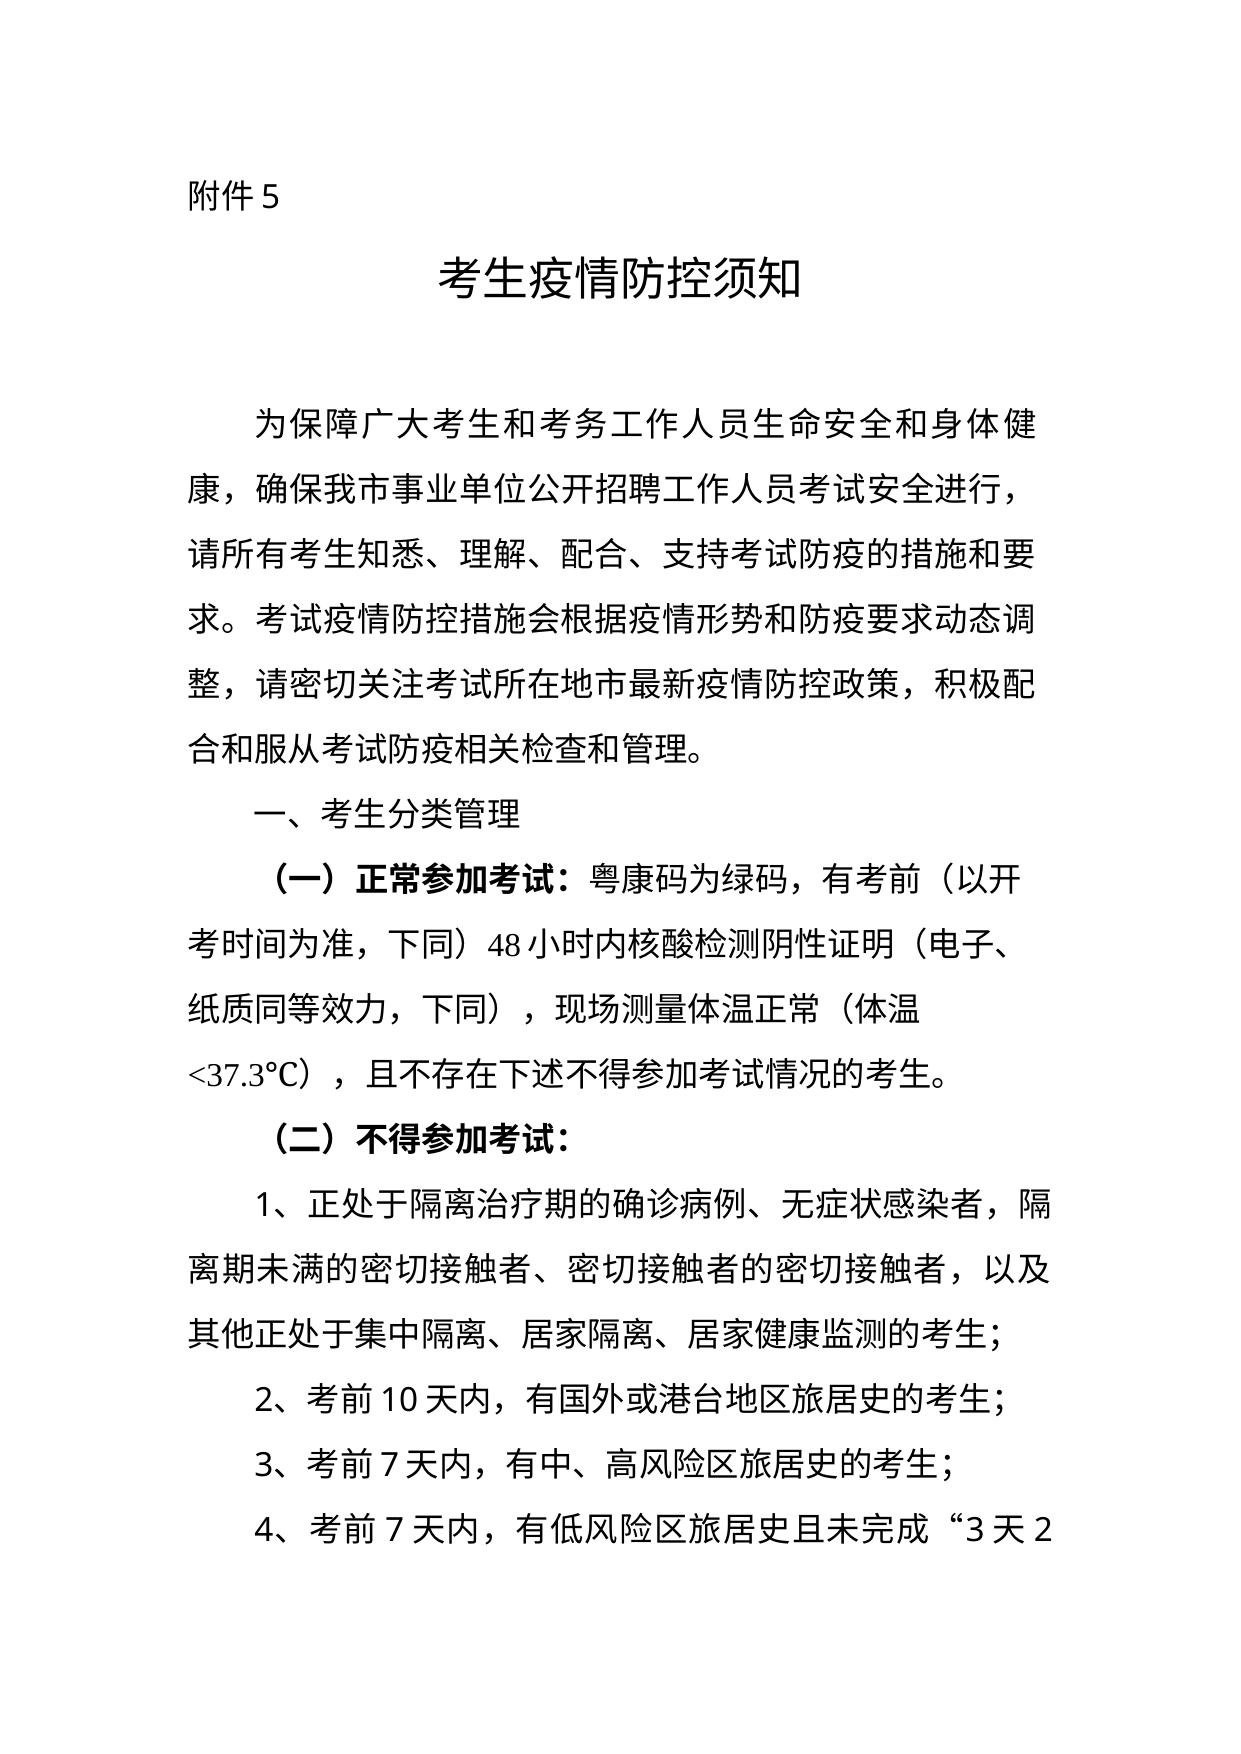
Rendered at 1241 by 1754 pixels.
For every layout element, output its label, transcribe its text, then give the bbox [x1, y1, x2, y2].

text （一）正常参加考试：粤康码为绿码，有考前（以开考时间为准，下同）48小时内核酸检测阴性证明（电子、纸质同等效力，下同），现场测量体温正常（体温<37.3℃），且不存在下述不得参加考试情况的考生。 [187, 844, 1053, 1104]
text （二）不得参加考试： [187, 1104, 1053, 1169]
text 3、考前7天内，有中、高风险区旅居史的考生； [187, 1429, 1053, 1494]
text 考生疫情防控须知 [187, 227, 1053, 324]
text 为保障广大考生和考务工作人员生命安全和身体健康，确保我市事业单位公开招聘工作人员考试安全进行，请所有考生知悉、理解、配合、支持考试防疫的措施和要求。考试疫情防控措施会根据疫情形势和防疫要求动态调整，请密切关注考试所在地市最新疫情防控政策，积极配合和服从考试防疫相关检查和管理。 [187, 389, 1036, 779]
text 一、考生分类管理 [187, 779, 1053, 844]
text 附件5 [187, 162, 1053, 227]
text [187, 1494, 1053, 1559]
text 2、考前10天内，有国外或港台地区旅居史的考生； [187, 1364, 1053, 1429]
text 1、正处于隔离治疗期的确诊病例、无症状感染者，隔离期未满的密切接触者、密切接触者的密切接触者，以及其他正处于集中隔离、居家隔离、居家健康监测的考生； [187, 1169, 1053, 1364]
